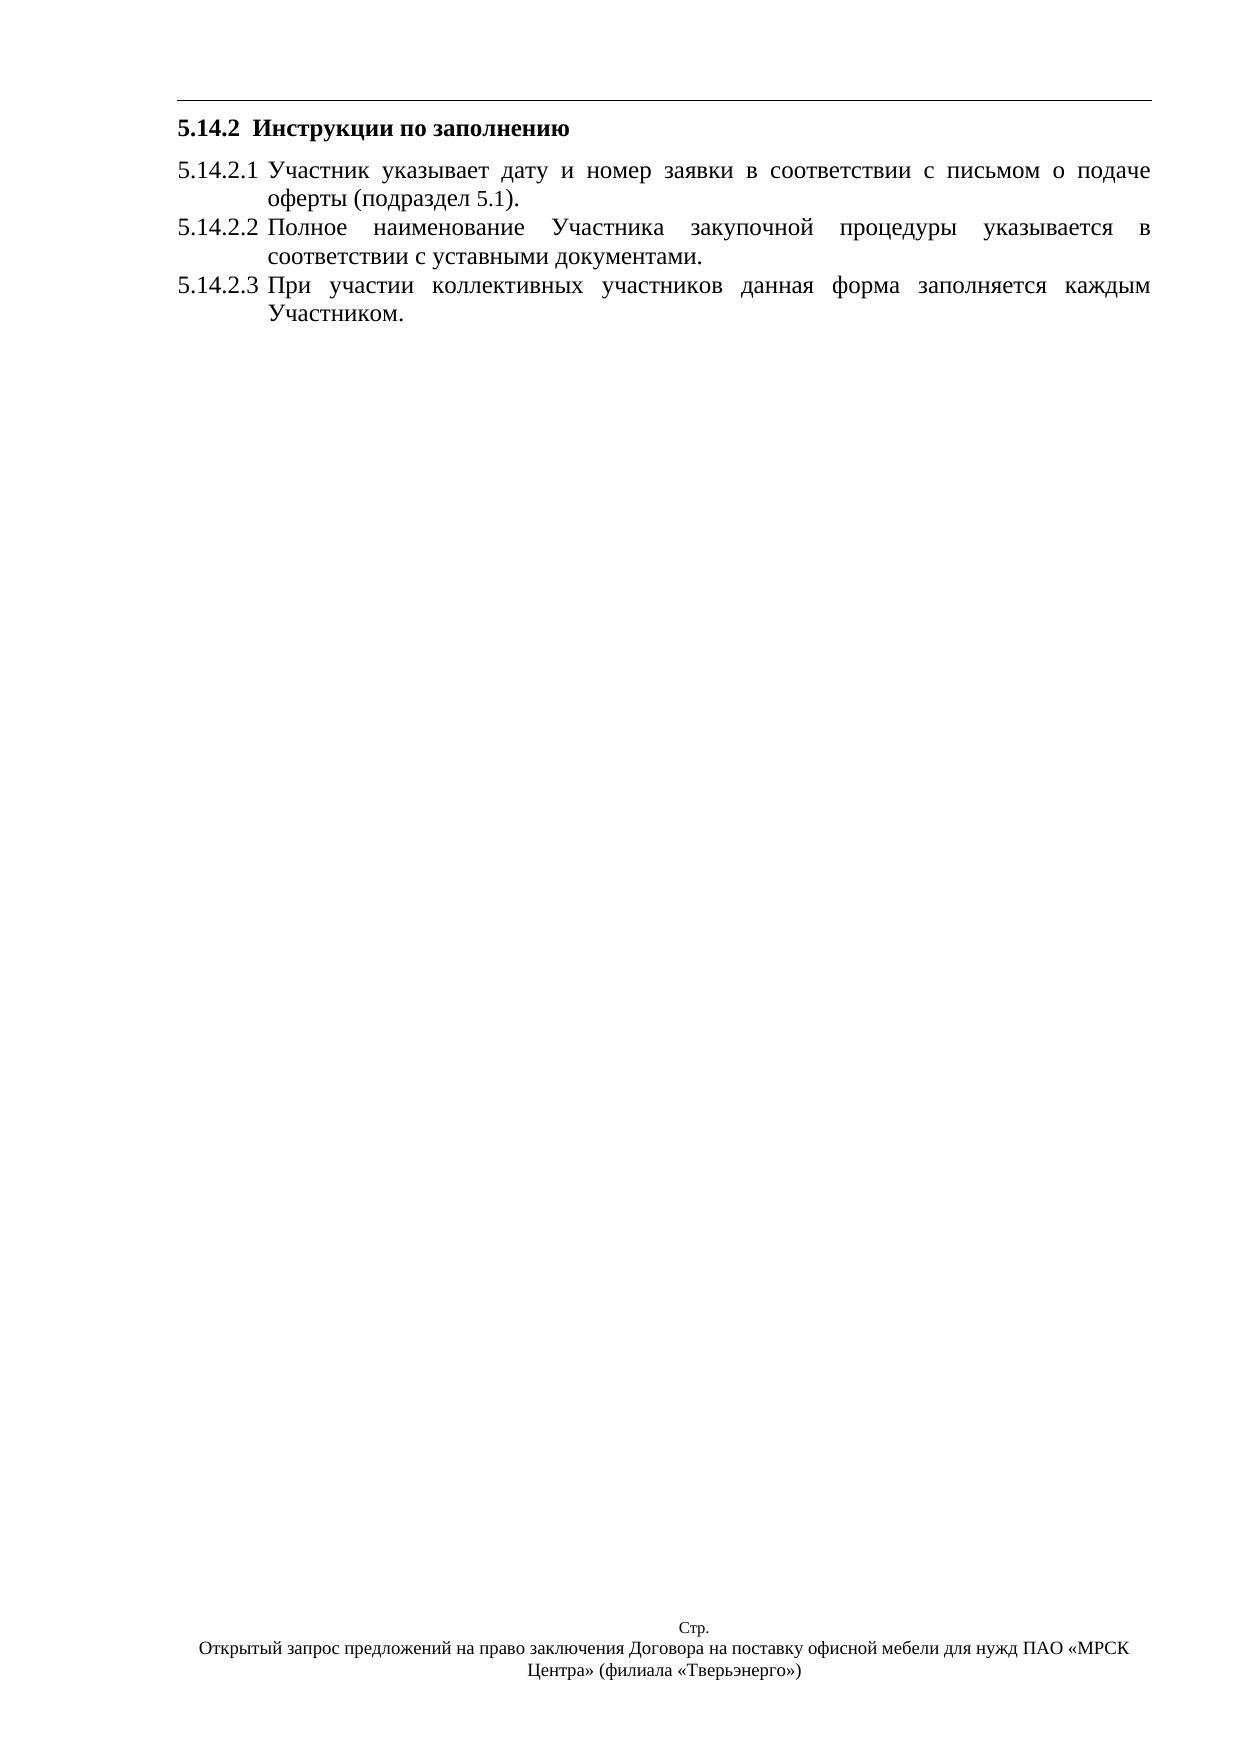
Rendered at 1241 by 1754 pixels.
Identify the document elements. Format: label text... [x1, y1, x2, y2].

subtitle Инструкции по заполнению [177, 113, 1152, 142]
list При участии коллективных участников данная форма заполняется каждым Участником. [177, 270, 1152, 327]
list Участник указывает дату и номер заявки в соответствии с письмом о подаче оферты (подраздел 5.1). [177, 155, 1152, 212]
list Полное наименование Участника закупочной процедуры указывается в соответствии с уставными документами. [177, 212, 1152, 270]
